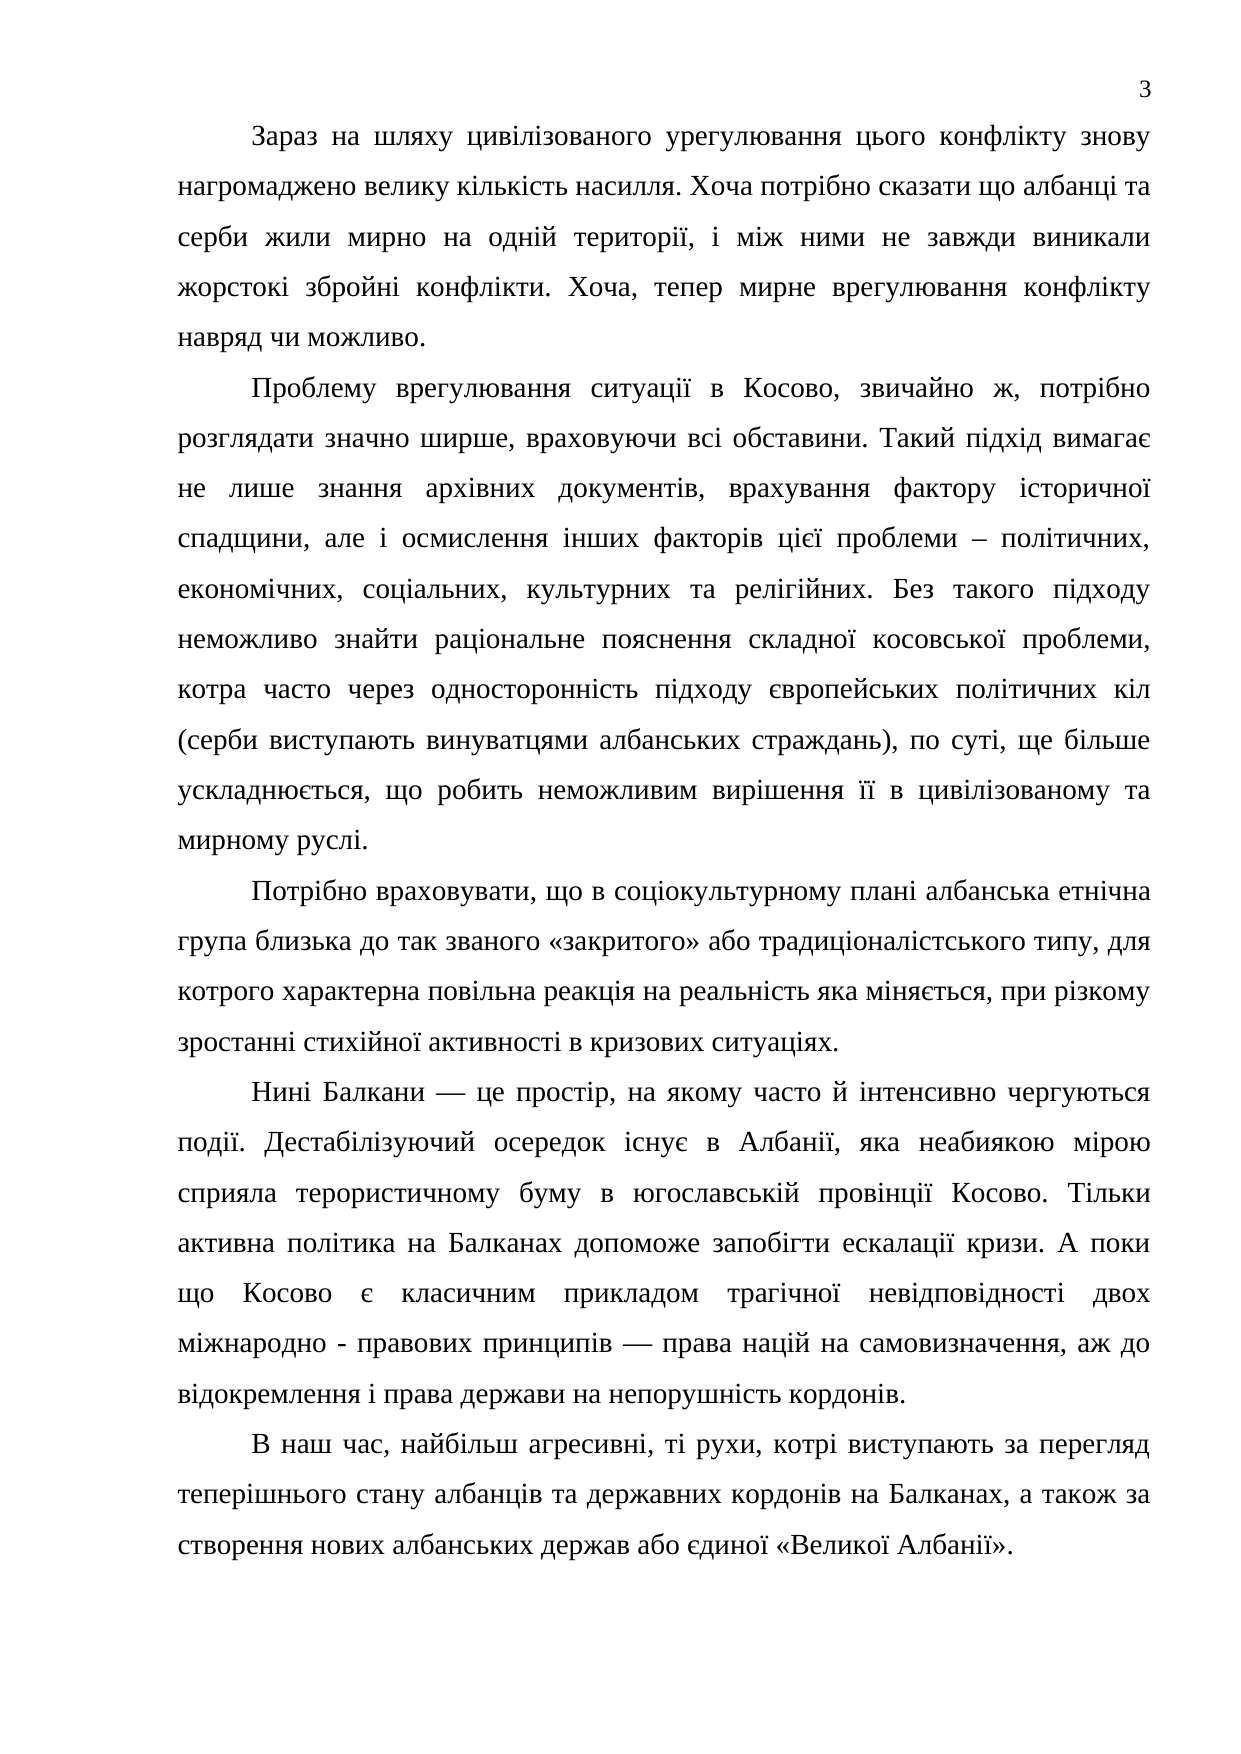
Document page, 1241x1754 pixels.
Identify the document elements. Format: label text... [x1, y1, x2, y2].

text Потрібно враховувати, що в соціокультурному плані албанська етнічна група близька до так званого «закритого» або традиціоналістського типу, для котрого характерна повільна реакція на реальність яка міняється, при різкому зростанні стихійної активності в кризових ситуаціях. [177, 873, 1152, 1057]
text В наш час, найбільш агресивні, ті рухи, котрі виступають за перегляд теперішнього стану албанців та державних кордонів на Балканах, а також за створення нових албанських держав або єдиної «Великої Албанії». [177, 1426, 1152, 1560]
text Проблему врегулювання ситуації в Косово, звичайно ж, потрібно розглядати значно ширше, враховуючи всі обставини. Такий підхід вимагає не лише знання архівних документів, врахування фактору історичної спадщини, але і осмислення інших факторів цієї проблеми – політичних, економічних, соціальних, культурних та релігійних. Без такого підходу неможливо знайти раціональне пояснення складної косовської проблеми, котра часто через односторонність підходу європейських політичних кіл (серби виступають винуватцями албанських страждань), по суті, ще більше ускладнюється, що робить неможливим вирішення її в цивілізованому та мирному руслі. [177, 370, 1152, 856]
text Зараз на шляху цивілізованого урегулювання цього конфлікту знову нагромаджено велику кількість насилля. Хоча потрібно сказати що албанці та серби жили мирно на одній території, і між ними не завжди виникали жорстокі збройні конфлікти. Хоча, тепер мирне врегулювання конфлікту навряд чи можливо. [177, 118, 1152, 353]
text Нині Балкани — це простір, на якому часто й інтенсивно чергуються події. Дестабілізуючий осередок існує в Албанії, яка неабиякою мірою сприяла терористичному буму в югославській провінції Косово. Тільки активна політика на Балканах допоможе запобігти ескалації кризи. А поки що Косово є класичним прикладом трагічної невідповідності двох міжнародно - правових принципів — права націй на самовизначення, аж до відокремлення і права держави на непорушність кордонів. [177, 1074, 1152, 1409]
